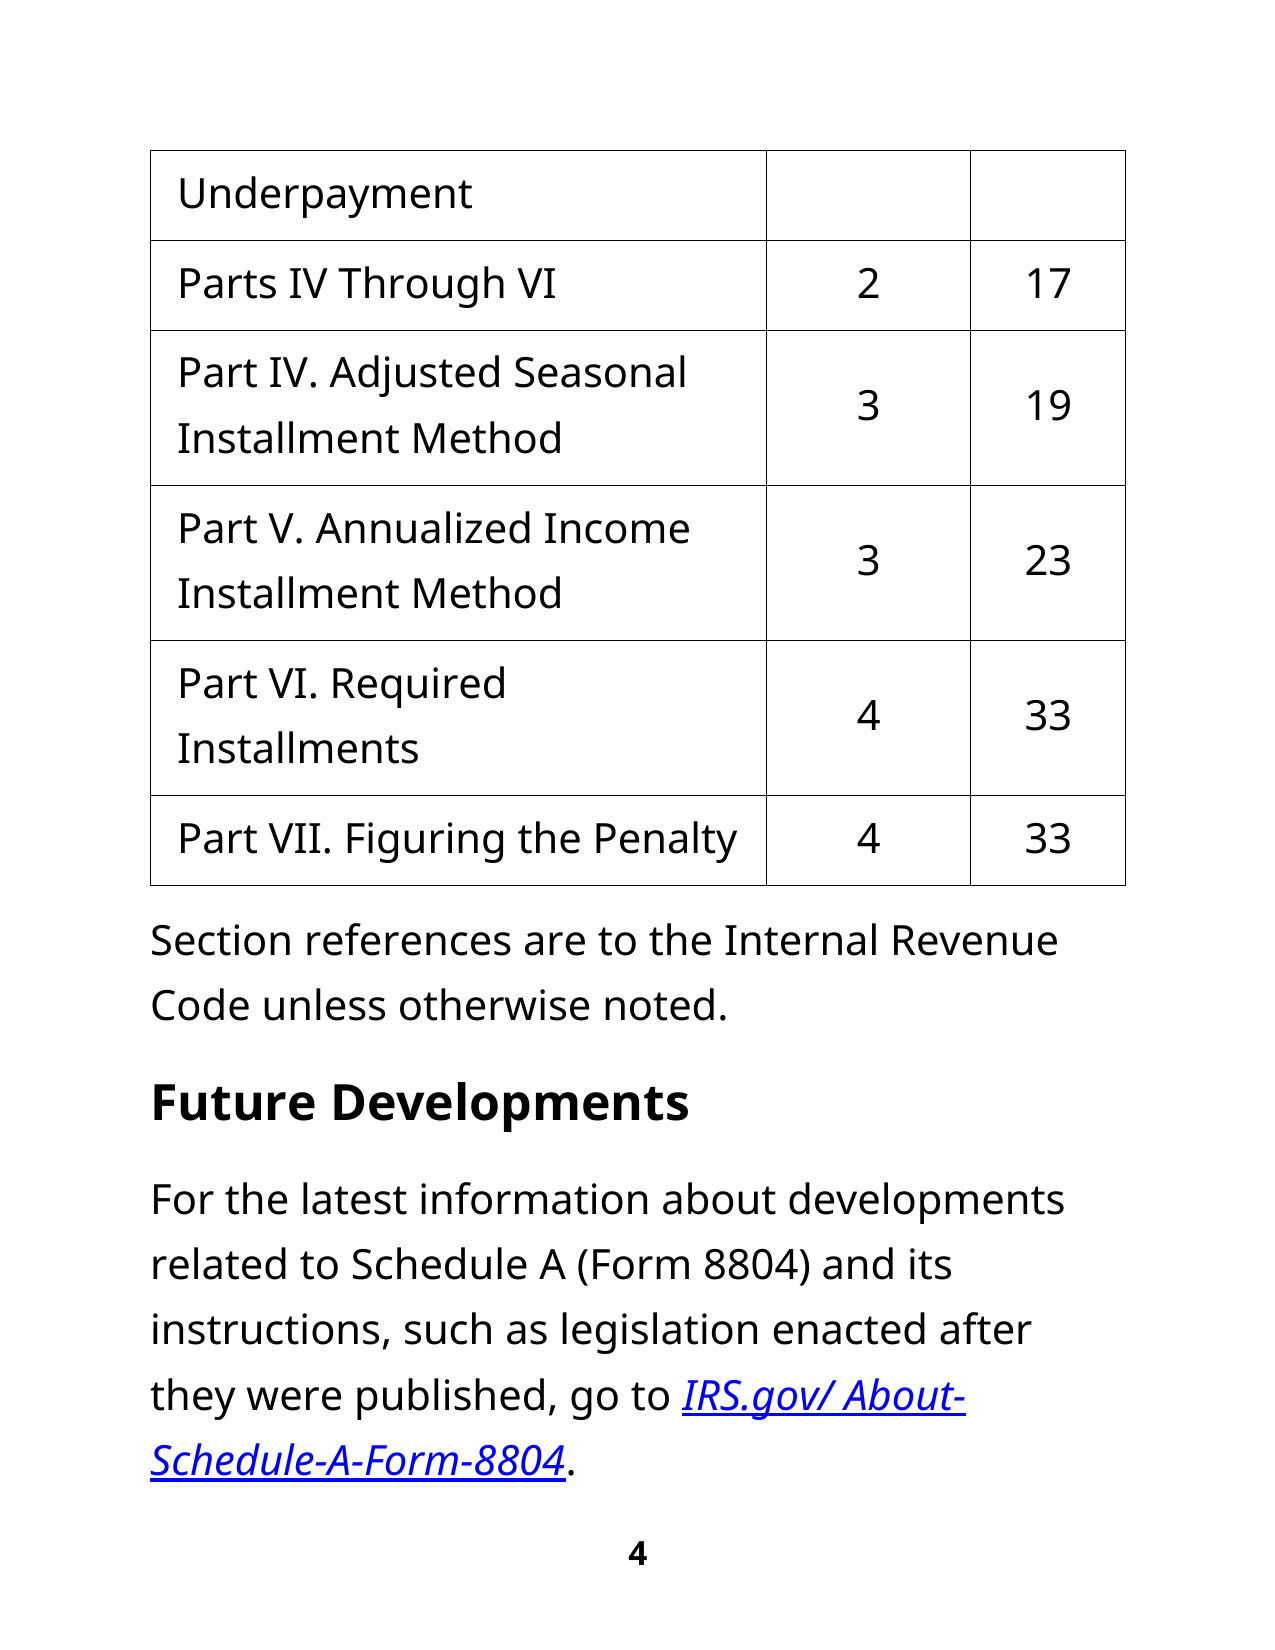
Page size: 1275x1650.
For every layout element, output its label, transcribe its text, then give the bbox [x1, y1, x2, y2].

table_cell Part V. Annualized Income Installment Method [151, 486, 766, 640]
table_cell Part VII. Figuring the Penalty [151, 796, 766, 885]
table_cell 4 [767, 796, 970, 885]
table_cell 3 [767, 486, 970, 640]
table_cell Parts IV Through VI [151, 241, 766, 330]
table_cell Part VI. Required Installments [151, 641, 766, 795]
text For the latest information about developments related to Schedule A (Form 8804) and its instructions, such as legislation enacted after they were published, go to IRS.gov/ About-Schedule-A-Form-8804. [150, 1170, 1125, 1487]
table_cell 4 [767, 641, 970, 795]
table_cell 14 [971, 151, 1125, 240]
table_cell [151, 151, 766, 240]
table_cell 3 [767, 331, 970, 485]
table_cell Part IV. Adjusted Seasonal Installment Method [151, 331, 766, 485]
table_cell 33 [971, 796, 1125, 885]
table_cell 2 [767, 241, 970, 330]
subtitle Future Developments [150, 1066, 1125, 1134]
table_cell 2 [767, 151, 970, 240]
table_cell 23 [971, 486, 1125, 640]
table_cell 33 [971, 641, 1125, 795]
table_cell 19 [971, 331, 1125, 485]
table_cell 17 [971, 241, 1125, 330]
text Section references are to the Internal Revenue Code unless otherwise noted. [150, 911, 1125, 1033]
